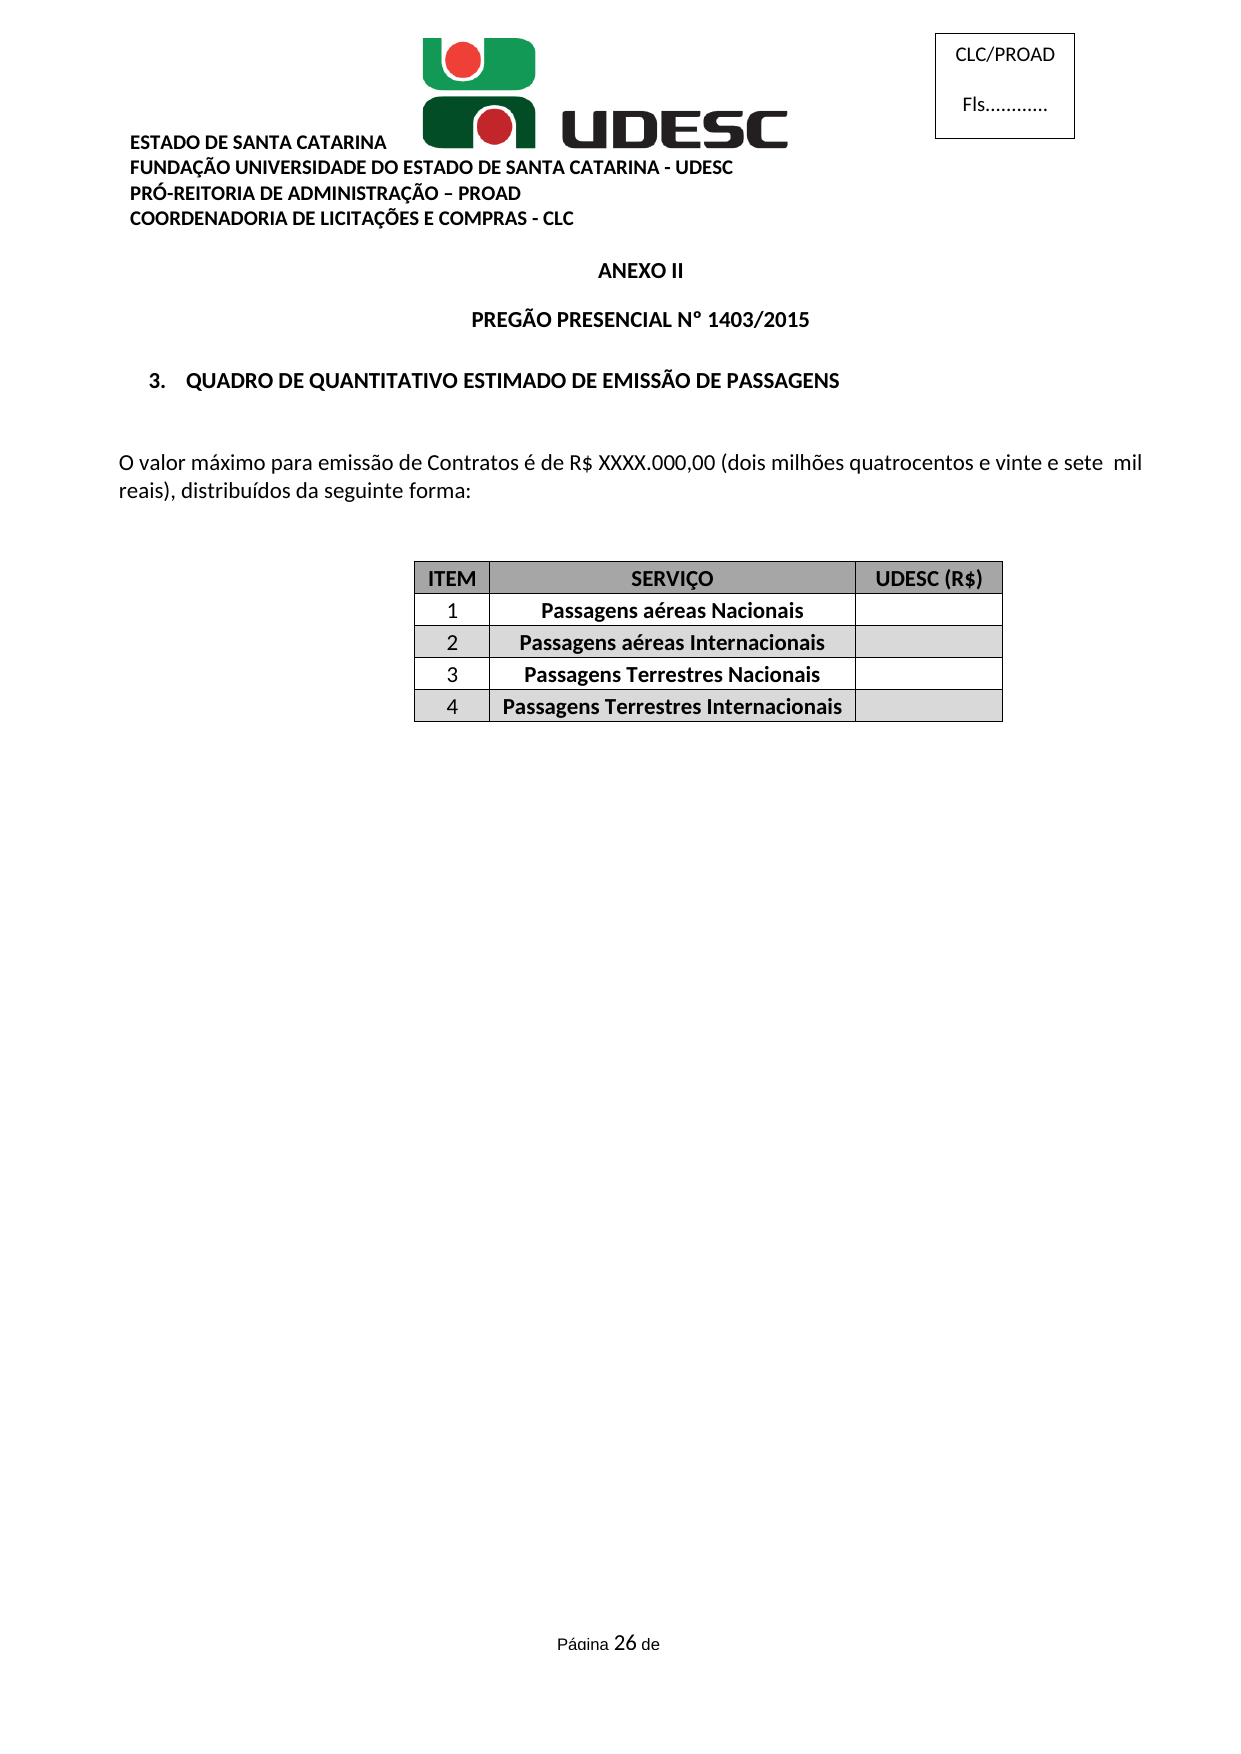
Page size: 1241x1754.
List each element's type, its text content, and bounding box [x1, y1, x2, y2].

table_cell 1 [415, 594, 489, 625]
table_cell 4 [415, 690, 489, 721]
table_cell [856, 690, 1002, 721]
table_header SERVIÇO [490, 562, 855, 593]
table_cell [856, 626, 1002, 657]
table_cell Passagens Terrestres Internacionais [490, 690, 855, 721]
table_cell [856, 658, 1002, 689]
table_cell 2 [415, 626, 489, 657]
text O valor máximo para emissão de Contratos é de R$ XXXX.000,00 (dois milhões quatrocentos e vinte e sete mil reais), distribuídos da seguinte forma: [119, 448, 1163, 504]
table_cell Passagens aéreas Internacionais [490, 626, 855, 657]
table_header ITEM [415, 562, 489, 593]
list QUADRO DE QUANTITATIVO ESTIMADO DE EMISSÃO DE PASSAGENS [148, 366, 1163, 394]
table_cell 3 [415, 658, 489, 689]
table_cell Passagens Terrestres Nacionais [490, 658, 855, 689]
table_cell Passagens aéreas Nacionais [490, 594, 855, 625]
picture [422, 38, 789, 149]
table_cell [856, 594, 1002, 625]
table_header UDESC (R$) [856, 562, 1002, 593]
